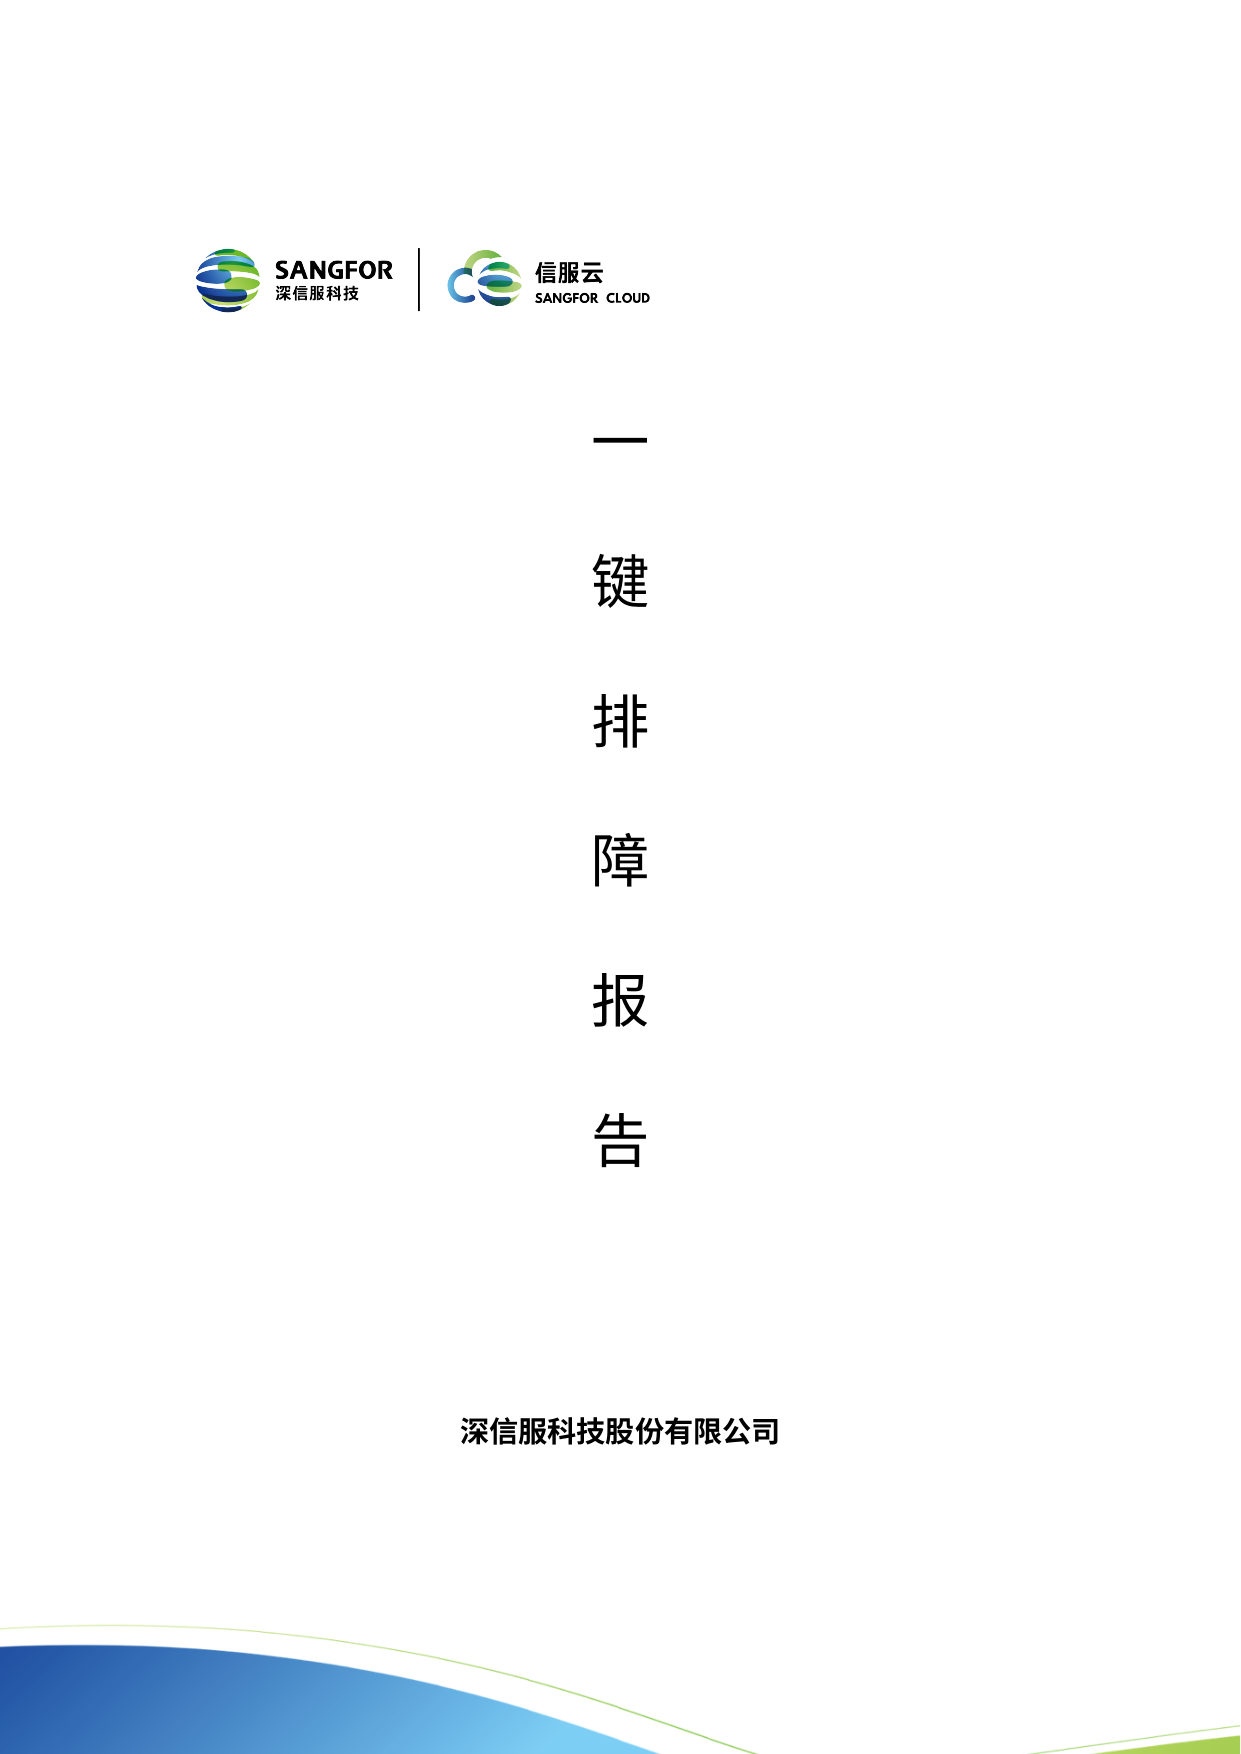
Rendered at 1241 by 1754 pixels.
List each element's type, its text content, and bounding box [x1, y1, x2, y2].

text 排 [187, 669, 1053, 766]
text 一 [187, 389, 1053, 487]
text 告 [187, 1088, 1053, 1185]
picture [156, 155, 715, 408]
text 深信服科技股份有限公司 [187, 1397, 1053, 1462]
text 键 [187, 529, 1053, 627]
picture [0, 1603, 1241, 1754]
text 障 [187, 808, 1053, 906]
text 报 [187, 948, 1053, 1046]
